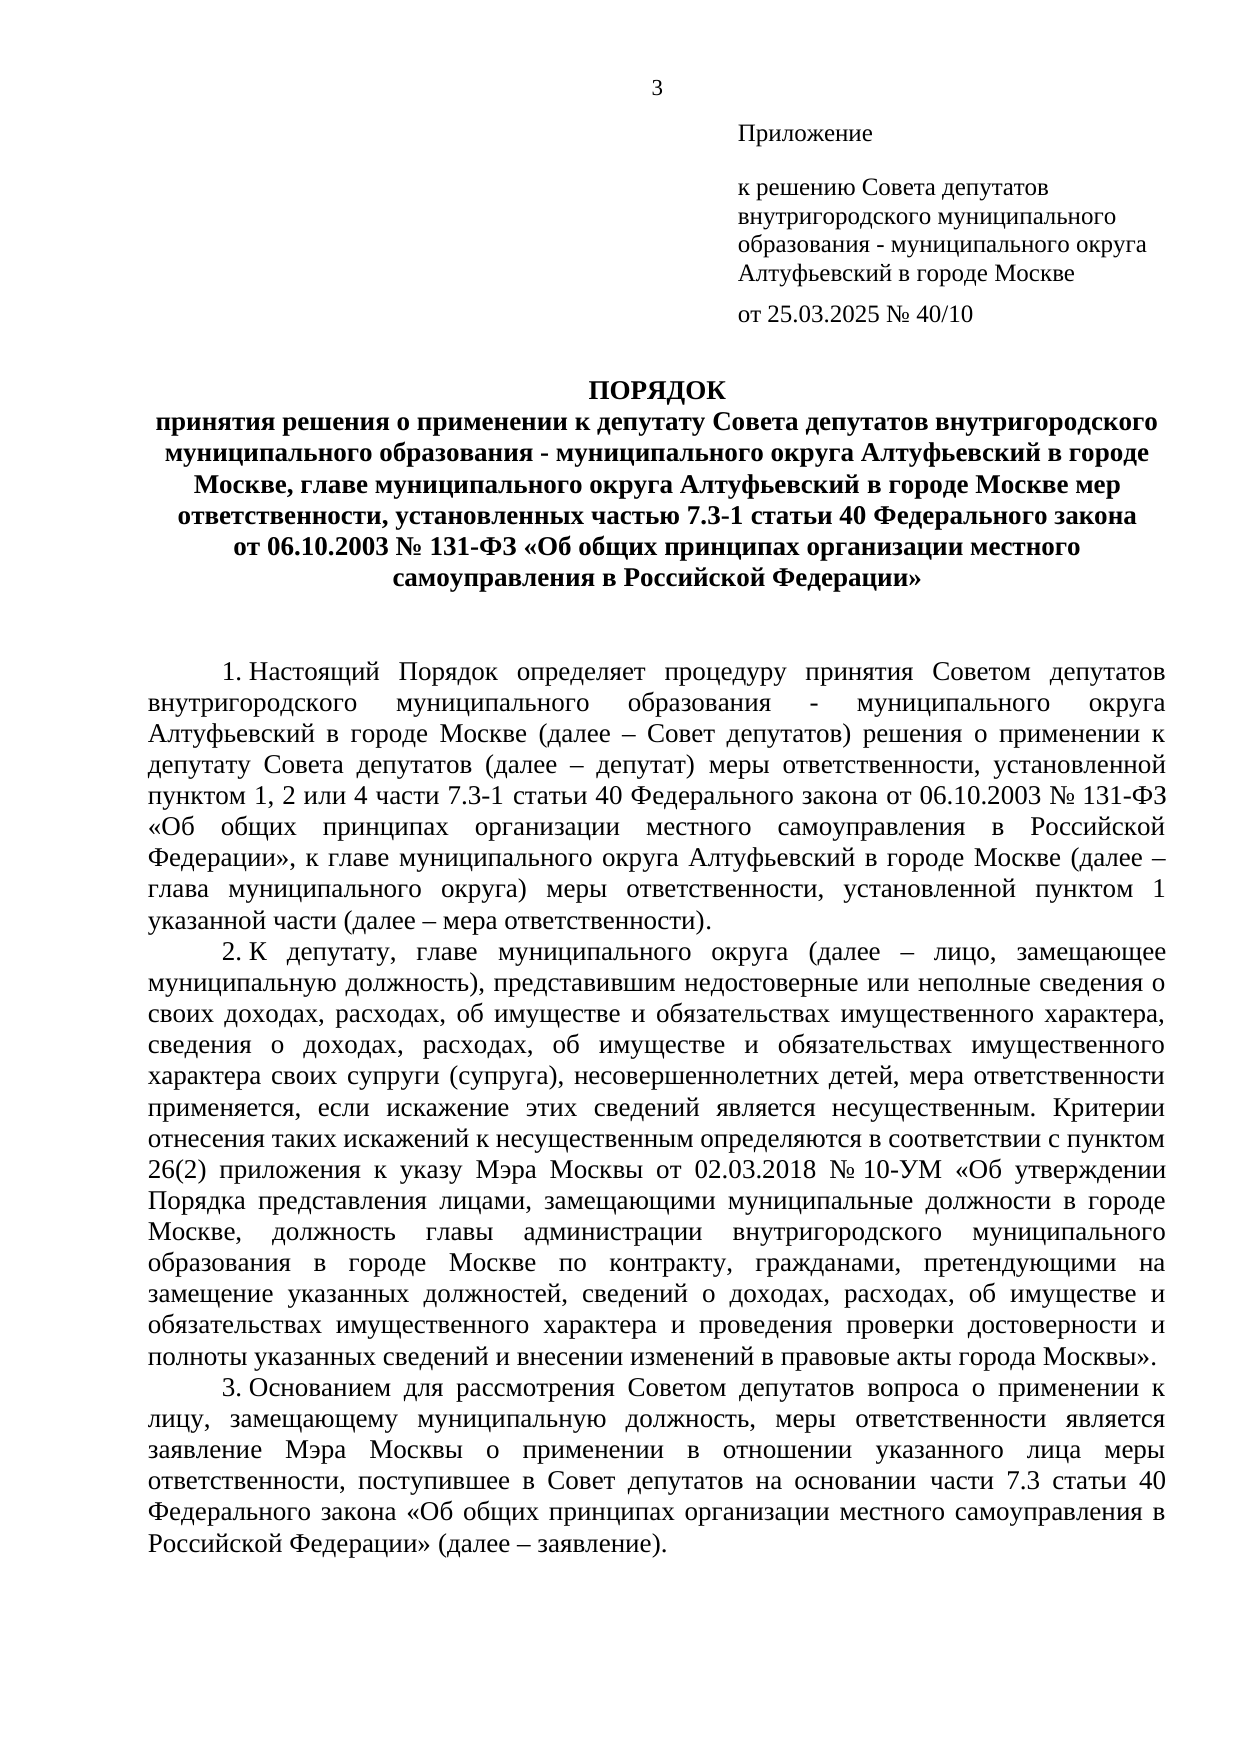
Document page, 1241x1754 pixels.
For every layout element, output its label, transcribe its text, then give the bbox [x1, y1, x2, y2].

text ПОРЯДОК [148, 374, 1167, 405]
text 1. Настоящий Порядок определяет процедуру принятия Советом депутатов внутригородского муниципального образования - муниципального округа Алтуфьевский в городе Москве (далее – Совет депутатов) решения о применении к депутату Совета депутатов (далее – депутат) меры ответственности, установленной пунктом 1, 2 или 4 части 7.3-1 статьи 40 Федерального закона от 06.10.2003 № 131-ФЗ «Об общих принципах организации местного самоуправления в Российской Федерации», к главе муниципального округа Алтуфьевский в городе Москве (далее – глава муниципального округа) меры ответственности, установленной пунктом 1 указанной части (далее – мера ответственности). [148, 654, 1167, 935]
text от 25.03.2025 № 40/10 [738, 299, 1167, 328]
text к решению Совета депутатов внутригородского муниципального образования - муниципального округа Алтуфьевский в городе Москве [738, 172, 1167, 287]
text 3. Основанием для рассмотрения Советом депутатов вопроса о применении к лицу, замещающему муниципальную должность, меры ответственности является заявление Мэра Москвы о применении в отношении указанного лица меры ответственности, поступившее в Совет депутатов на основании части 7.3 статьи 40 Федерального закона «Об общих принципах организации местного самоуправления в Российской Федерации» (далее – заявление). [148, 1371, 1167, 1558]
text 2. К депутату, главе муниципального округа (далее – лицо, замещающее муниципальную должность), представившим недостоверные или неполные сведения о своих доходах, расходах, об имуществе и обязательствах имущественного характера, сведения о доходах, расходах, об имуществе и обязательствах имущественного характера своих супруги (супруга), несовершеннолетних детей, мера ответственности применяется, если искажение этих сведений является несущественным. Критерии отнесения таких искажений к несущественным определяются в соответствии с пунктом 26(2) приложения к указу Мэра Москвы от 02.03.2018 № 10-УМ «Об утверждении Порядка представления лицами, замещающими муниципальные должности в городе Москве, должность главы администрации внутригородского муниципального образования в городе Москве по контракту, гражданами, претендующими на замещение указанных должностей, сведений о доходах, расходах, об имуществе и обязательствах имущественного характера и проведения проверки достоверности и полноты указанных сведений и внесении изменений в правовые акты города Москвы». [148, 935, 1167, 1371]
text Приложение [664, 118, 1167, 147]
text принятия решения о применении к депутату Совета депутатов внутригородского муниципального образования - муниципального округа Алтуфьевский в городе Москве, главе муниципального округа Алтуфьевский в городе Москве мер ответственности, установленных частью 7.3-1 статьи 40 Федерального закона от 06.10.2003 № 131-ФЗ «Об общих принципах организации местного самоуправления в Российской Федерации» [148, 405, 1167, 592]
